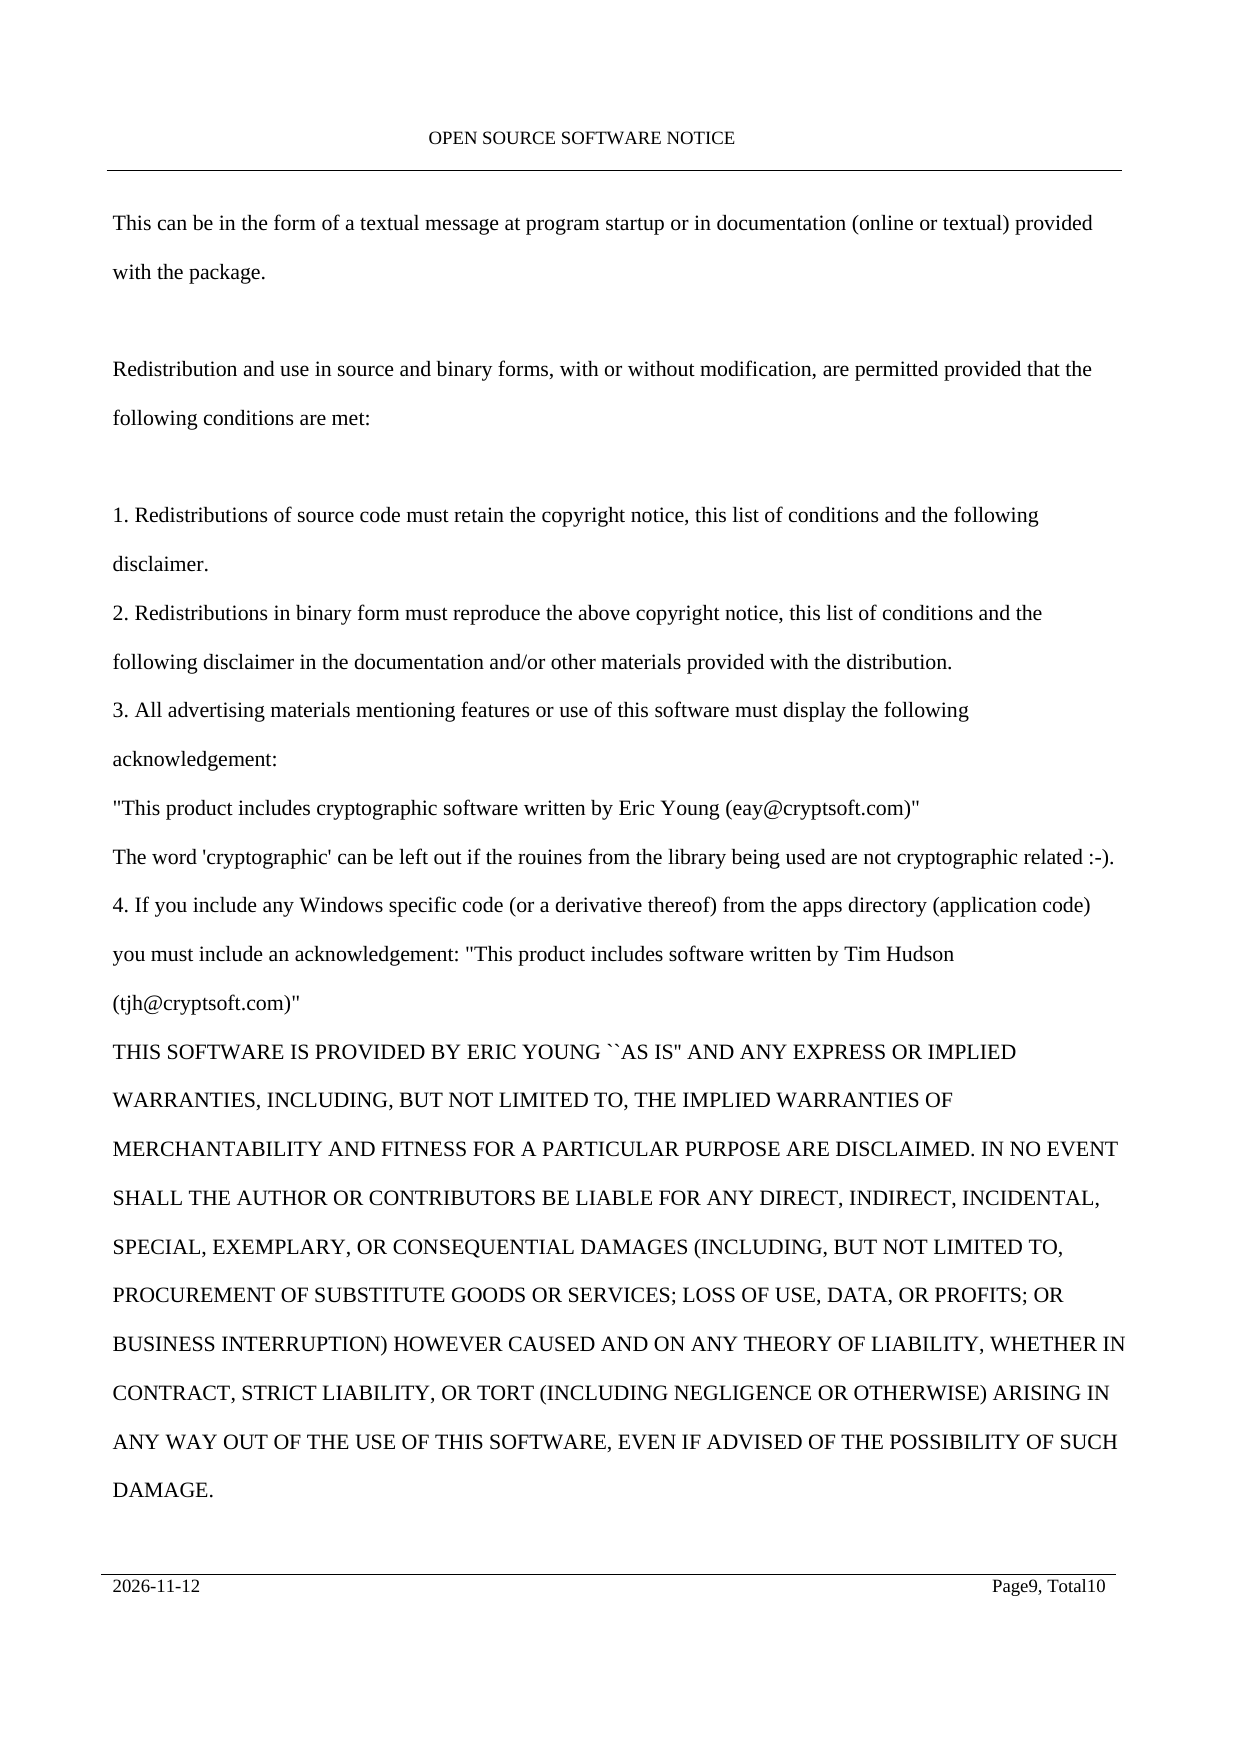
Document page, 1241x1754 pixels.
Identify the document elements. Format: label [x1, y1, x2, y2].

text [112, 206, 1128, 1506]
